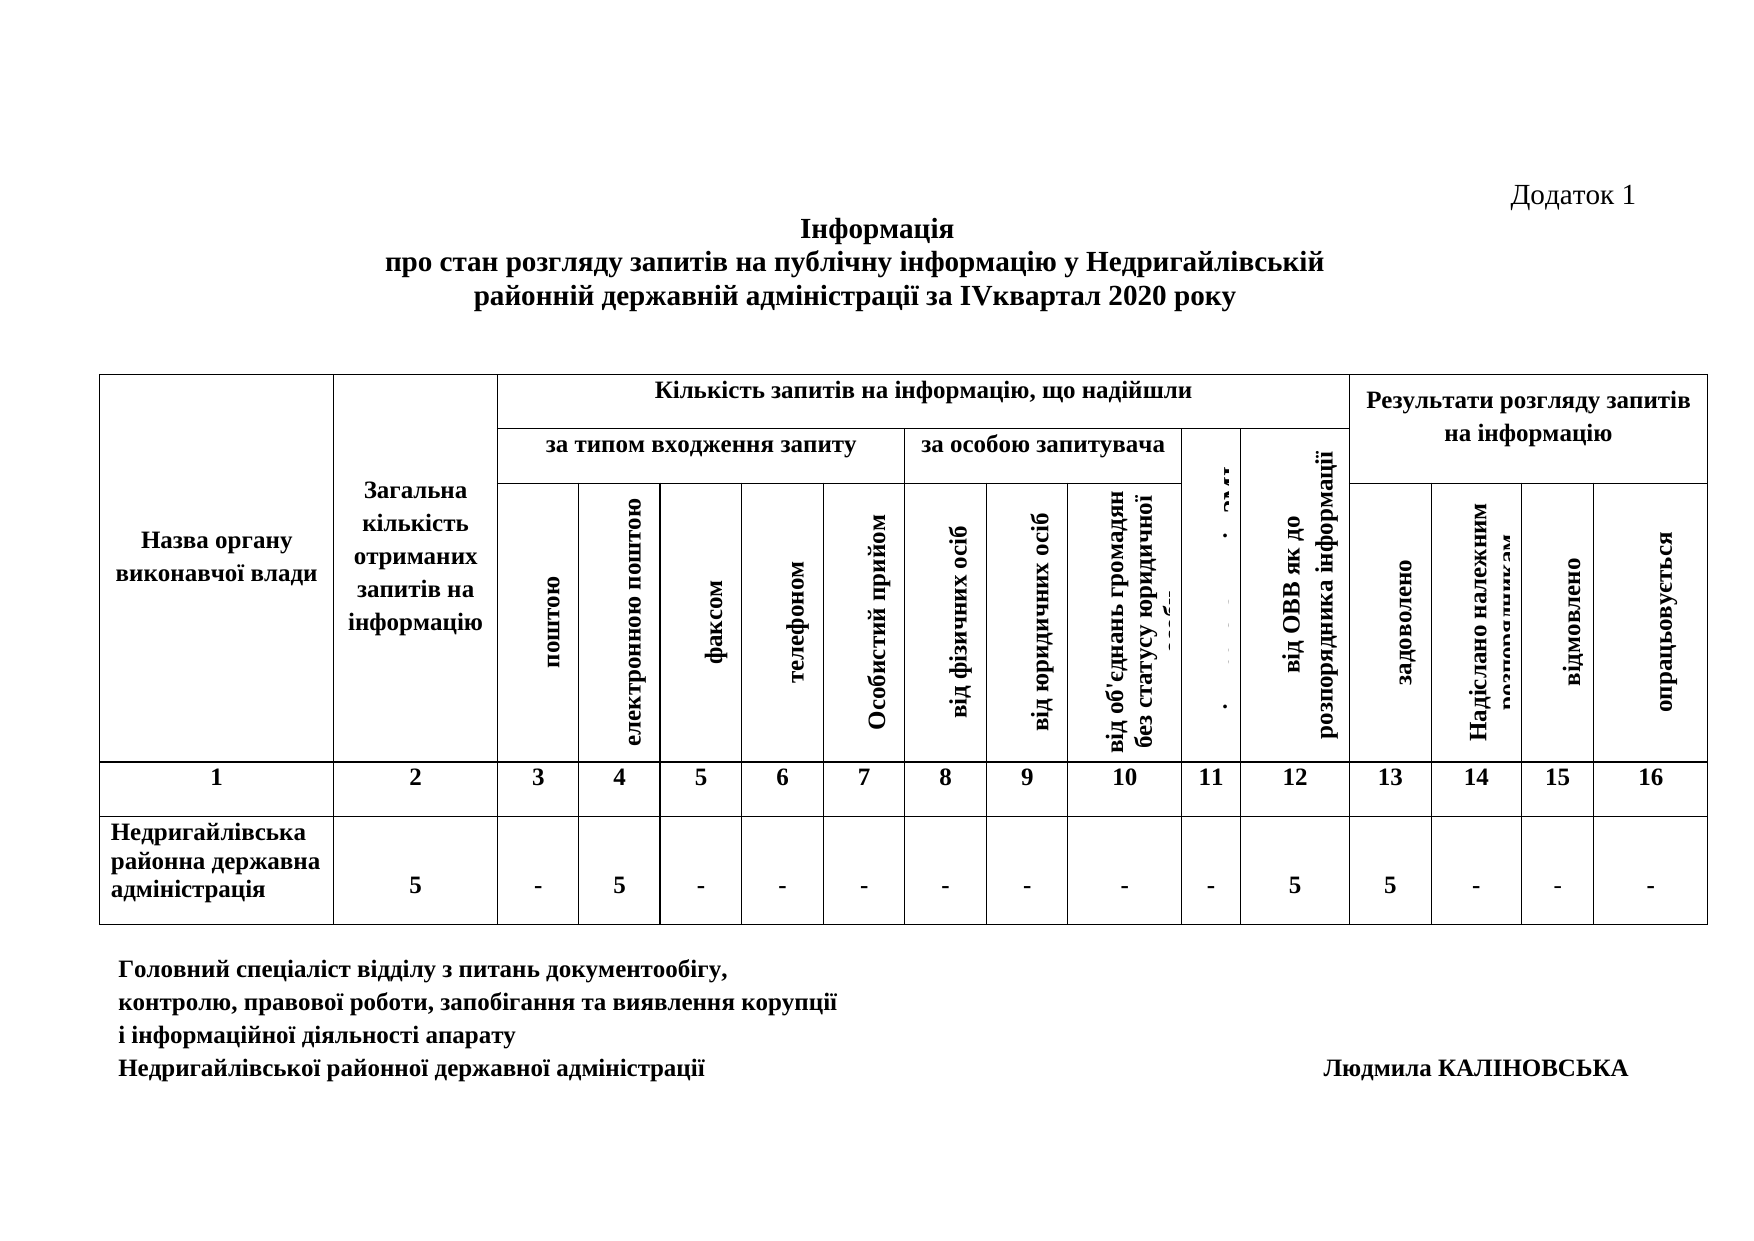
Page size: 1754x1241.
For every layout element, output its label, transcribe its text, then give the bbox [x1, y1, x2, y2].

table_cell 10 [1068, 763, 1181, 816]
table_cell від фізичних осіб [905, 484, 986, 761]
table_cell телефоном [742, 484, 823, 761]
table_header Кількість запитів на інформацію, що надійшли [498, 375, 1349, 428]
table_cell 2 [334, 763, 497, 816]
table_cell електронною поштою [579, 484, 659, 761]
table_cell - [661, 817, 741, 924]
table_cell від юридичних осіб [987, 484, 1067, 761]
table_cell 5 [1241, 817, 1349, 924]
table_cell від представників ЗМІ [1182, 429, 1240, 761]
table_header Загальна кількість отриманих запитів на інформацію [334, 375, 497, 761]
table_cell 1 [100, 763, 333, 816]
table_cell - [1432, 817, 1521, 924]
table_cell 8 [905, 763, 986, 816]
title Інформація про стан розгляду запитів на публічну інформацію у Недригайлівській районній державній адміністрації за ІVквартал 2020 року [74, 211, 1636, 311]
table_cell 4 [579, 763, 659, 816]
table_cell 5 [1350, 817, 1431, 924]
text Головний спеціаліст відділу з питань документообігу, контролю, правової роботи, запобігання та виявлення корупції і інформаційної діяльності апарату Недригайлівської районної державної адміністрації Людмила КАЛІНОВСЬКА [118, 954, 1636, 1082]
table_cell 12 [1241, 763, 1349, 816]
table_cell 15 [1522, 763, 1593, 816]
table_cell 6 [742, 763, 823, 816]
table_cell від об'єднань громадян без статусу юридичної особи [1068, 484, 1181, 761]
table_header Назва органу виконавчої влади [100, 375, 333, 761]
table_cell 5 [661, 763, 741, 816]
table_cell за особою запитувача [905, 429, 1181, 483]
table_cell 7 [824, 763, 904, 816]
table_cell відмовлено [1522, 484, 1593, 761]
table_cell - [1594, 817, 1707, 924]
table_cell - [1522, 817, 1593, 924]
table_cell - [824, 817, 904, 924]
table_cell 5 [334, 817, 497, 924]
table_cell - [905, 817, 986, 924]
table_cell - [742, 817, 823, 924]
table_cell Надіслано належним розпорядникам інформації [1432, 484, 1521, 761]
table_cell 13 [1350, 763, 1431, 816]
table_cell 5 [579, 817, 659, 924]
table_cell 11 [1182, 763, 1240, 816]
table_cell 16 [1594, 763, 1707, 816]
table_cell задоволено [1350, 484, 1431, 761]
table_cell - [987, 817, 1067, 924]
table_cell 3 [498, 763, 578, 816]
table_cell 9 [987, 763, 1067, 816]
table_cell опрацьовується [1594, 484, 1707, 761]
table_cell Особистий прийом [824, 484, 904, 761]
table_cell Недригайлівська районна державна адміністрація [100, 817, 333, 924]
table_cell - [1182, 817, 1240, 924]
table_cell - [1068, 817, 1181, 924]
table_header Результати розгляду запитів на інформацію [1350, 375, 1707, 483]
table_cell - [498, 817, 578, 924]
table_cell за типом входження запиту [498, 429, 904, 483]
table_cell від ОВВ як до розпорядника інформації [1241, 429, 1349, 761]
table_cell поштою [498, 484, 578, 761]
table_cell факсом [661, 484, 741, 761]
table_cell 14 [1432, 763, 1521, 816]
title Додаток 1 [74, 177, 1636, 211]
